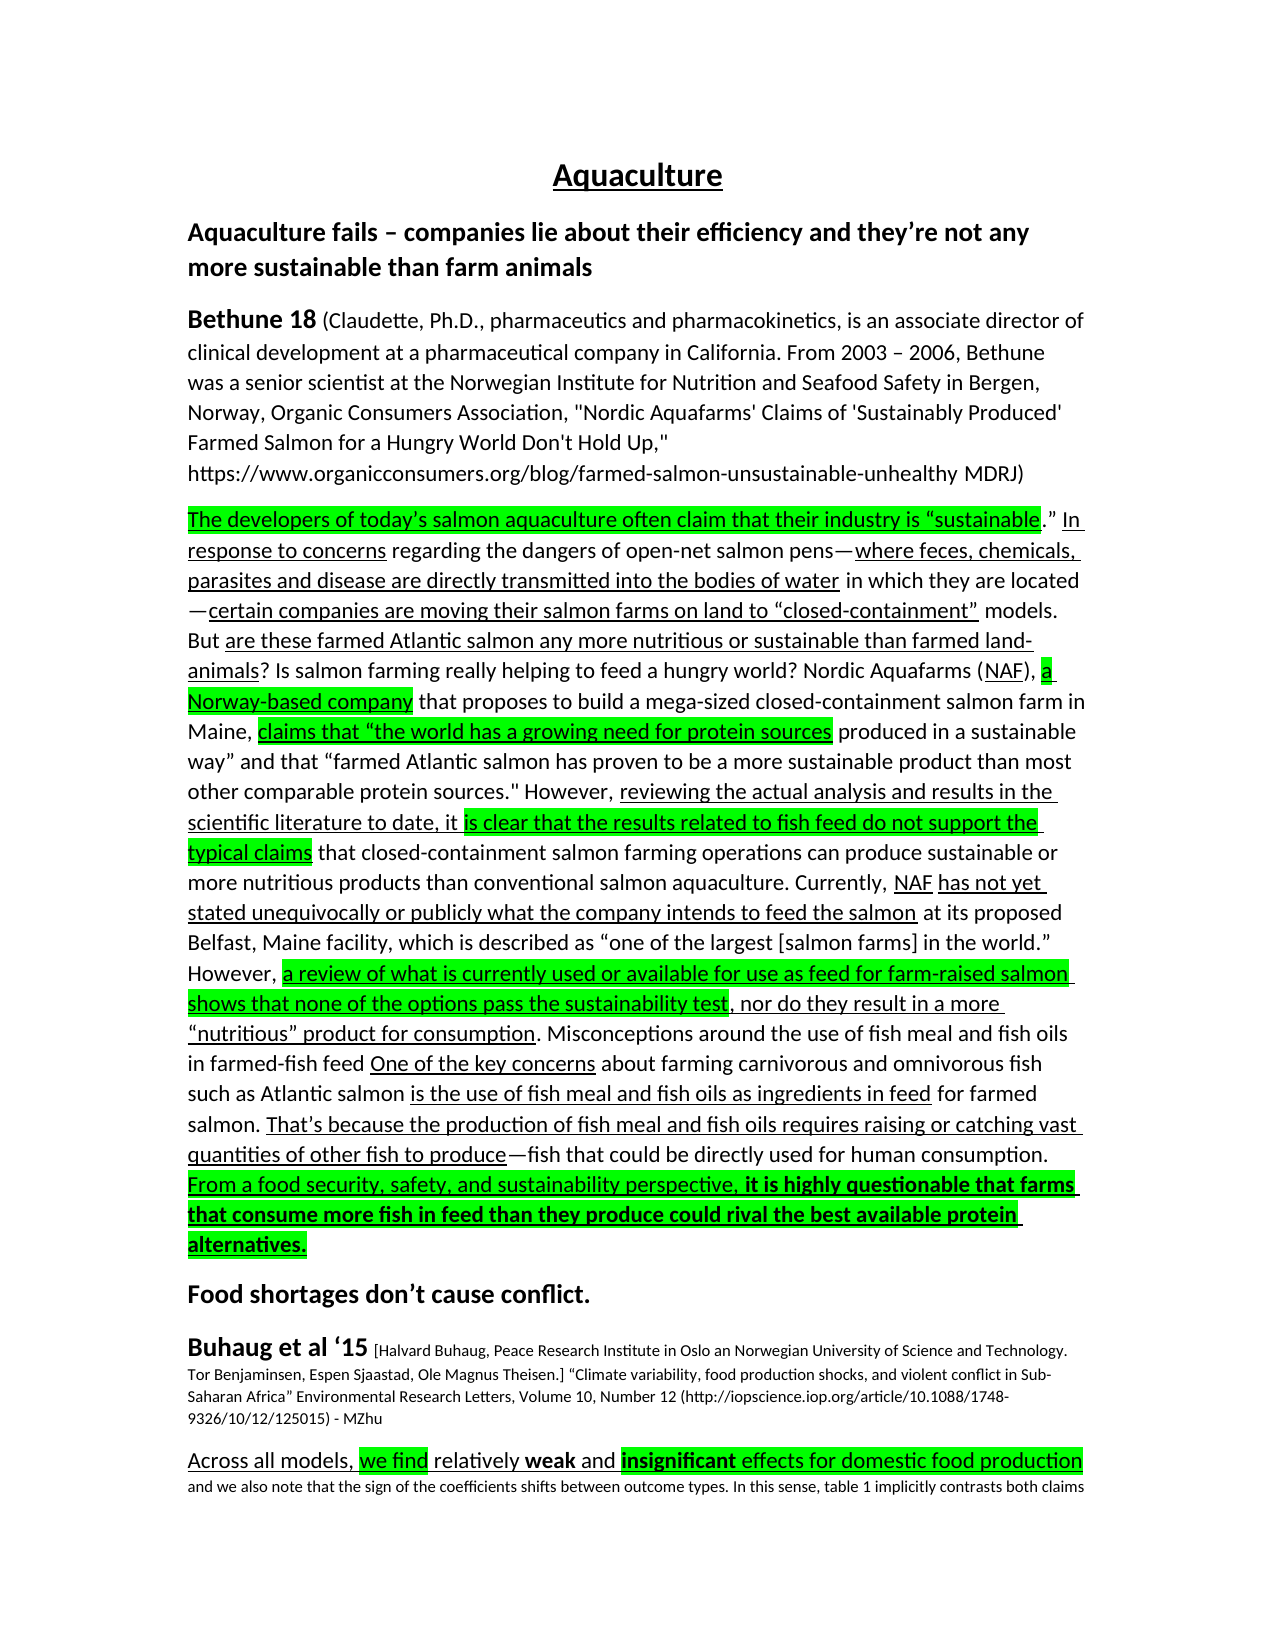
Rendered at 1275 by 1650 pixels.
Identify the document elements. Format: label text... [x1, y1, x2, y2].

text The developers of today’s salmon aquaculture often claim that their industry is “sustainable.” In response to concerns regarding the dangers of open-net salmon pens—where feces, chemicals, parasites and disease are directly transmitted into the bodies of water in which they are located—certain companies are moving their salmon farms on land to “closed-containment” models. But are these farmed Atlantic salmon any more nutritious or sustainable than farmed land-animals? Is salmon farming really helping to feed a hungry world? Nordic Aquafarms (NAF), a Norway-based company that proposes to build a mega-sized closed-containment salmon farm in Maine, claims that “the world has a growing need for protein sources produced in a sustainable way” and that “farmed Atlantic salmon has proven to be a more sustainable product than most other comparable protein sources." However, reviewing the actual analysis and results in the scientific literature to date, it is clear that the results related to fish feed do not support the typical claims that closed-containment salmon farming operations can produce sustainable or more nutritious products than conventional salmon aquaculture. Currently, NAF has not yet stated unequivocally or publicly what the company intends to feed the salmon at its proposed Belfast, Maine facility, which is described as “one of the largest [salmon farms] in the world.” However, a review of what is currently used or available for use as feed for farm-raised salmon shows that none of the options pass the sustainability test, nor do they result in a more “nutritious” product for consumption. Misconceptions around the use of fish meal and fish oils in farmed-fish feed One of the key concerns about farming carnivorous and omnivorous fish such as Atlantic salmon is the use of fish meal and fish oils as ingredients in feed for farmed salmon. That’s because the production of fish meal and fish oils requires raising or catching vast quantities of other fish to produce—fish that could be directly used for human consumption. From a food security, safety, and sustainability perspective, it is highly questionable that farms that consume more fish in feed than they produce could rival the best available protein alternatives. [187, 506, 1087, 1259]
text Bethune 18 (Claudette, Ph.D., pharmaceutics and pharmacokinetics, is an associate director of clinical development at a pharmaceutical company in California. From 2003 – 2006, Bethune was a senior scientist at the Norwegian Institute for Nutrition and Seafood Safety in Bergen, Norway, Organic Consumers Association, "Nordic Aquafarms' Claims of 'Sustainably Produced' Farmed Salmon for a Hungry World Don't Hold Up," https://www.organicconsumers.org/blog/farmed-salmon-unsustainable-unhealthy MDRJ) [187, 303, 1087, 487]
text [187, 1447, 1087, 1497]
subtitle Aquaculture [187, 154, 1087, 195]
subtitle Aquaculture fails – companies lie about their efficiency and they’re not any more sustainable than farm animals [187, 215, 1087, 283]
subtitle Food shortages don’t cause conflict. [187, 1277, 1087, 1311]
text Buhaug et al ‘15 [Halvard Buhaug, Peace Research Institute in Oslo an Norwegian University of Science and Technology. Tor Benjaminsen, Espen Sjaastad, Ole Magnus Theisen.] “Climate variability, food production shocks, and violent conflict in Sub-Saharan Africa” Environmental Research Letters, Volume 10, Number 12 (http://iopscience.iop.org/article/10.1088/1748-9326/10/12/125015) - MZhu [187, 1330, 1087, 1428]
